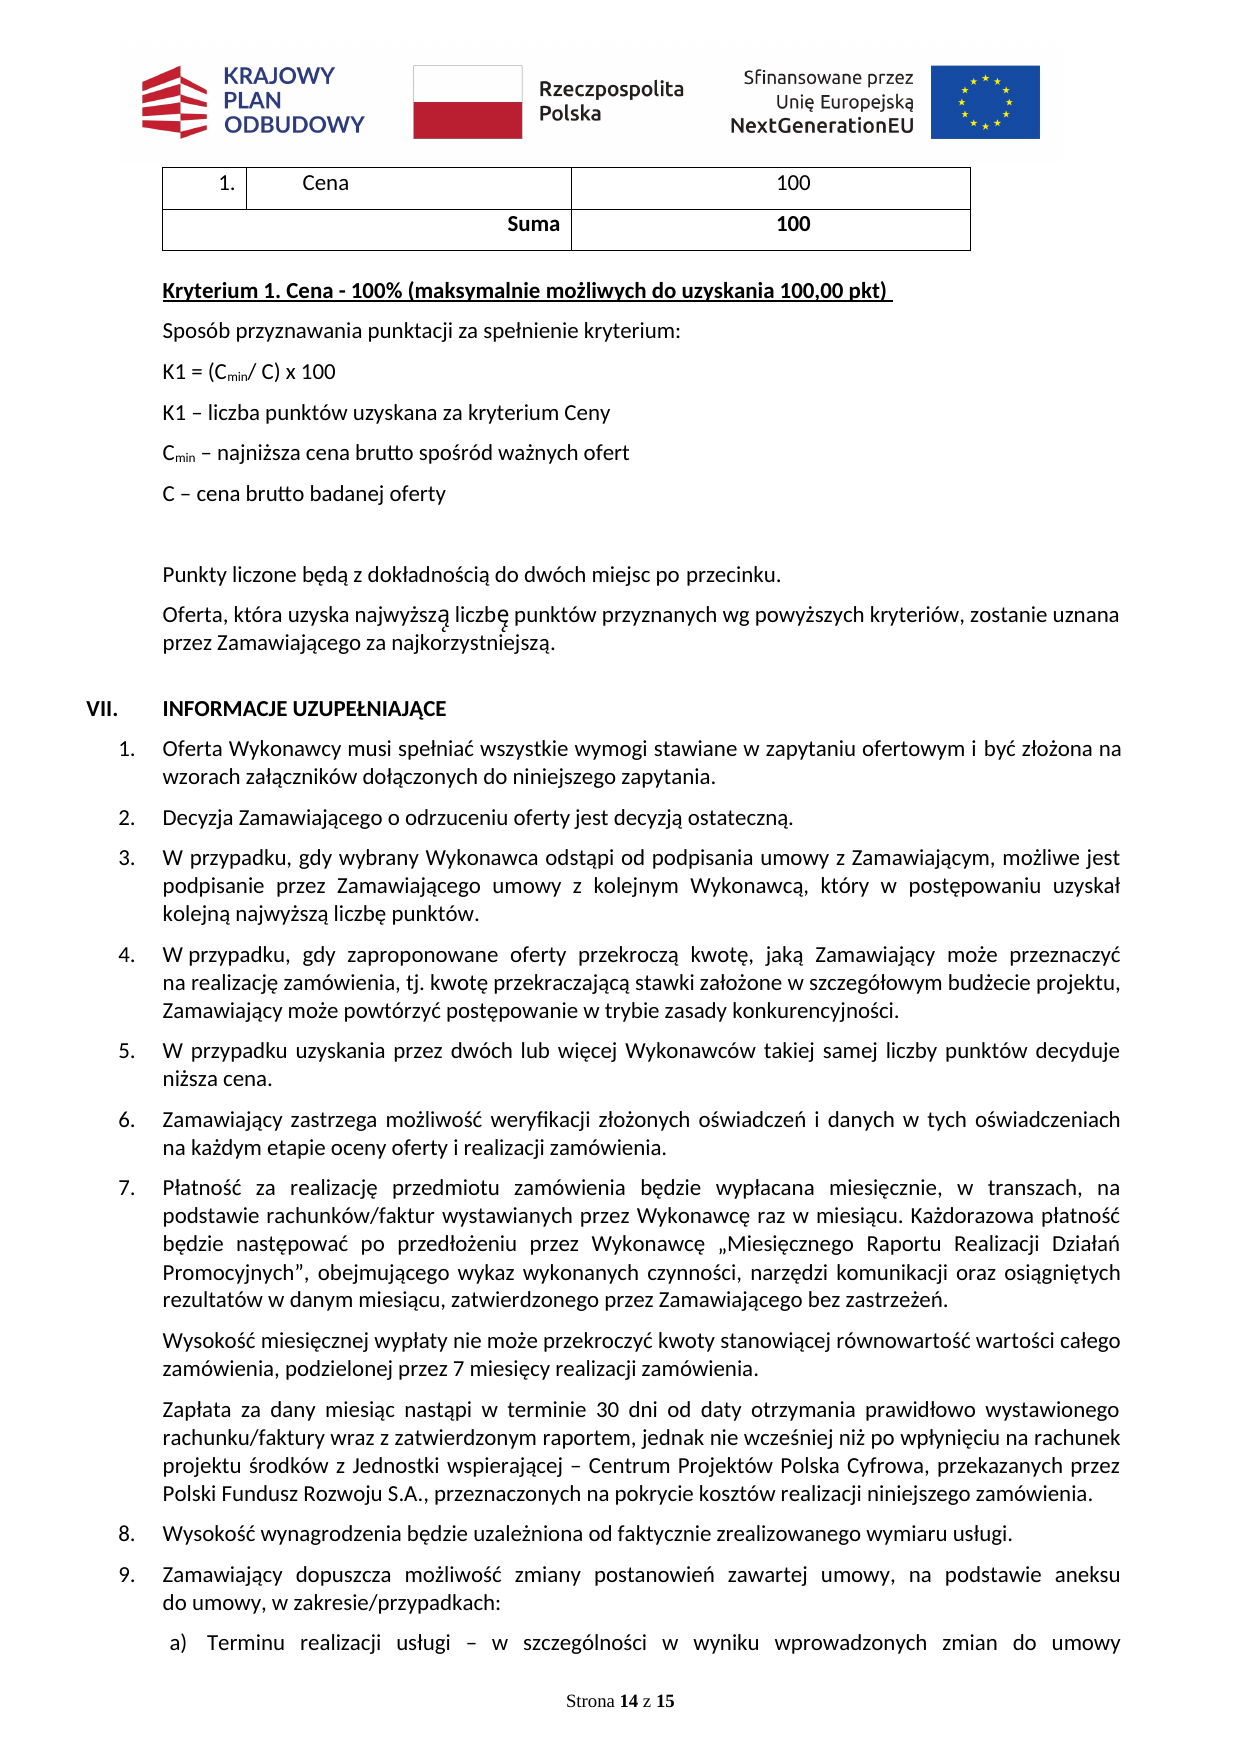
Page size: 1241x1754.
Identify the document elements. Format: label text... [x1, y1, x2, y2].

text C – cena brutto badanej oferty [162, 479, 1122, 507]
list Zamawiający dopuszcza możliwość zmiany postanowień zawartej umowy, na podstawie aneksu do umowy, w zakresie/przypadkach: [118, 1560, 1122, 1616]
list Zapłata za dany miesiąc nastąpi w terminie 30 dni od daty otrzymania prawidłowo wystawionego rachunku/faktury wraz z zatwierdzonym raportem, jednak nie wcześniej niż po wpłynięciu na rachunek projektu środków z Jednostki wspierającej – Centrum Projektów Polska Cyfrowa, przekazanych przez Polski Fundusz Rozwoju S.A., przeznaczonych na pokrycie kosztów realizacji niniejszego zamówienia. [162, 1395, 1122, 1507]
list Zamawiający zastrzega możliwość weryfikacji złożonych oświadczeń i danych w tych oświadczeniach na każdym etapie oceny oferty i realizacji zamówienia. [118, 1105, 1122, 1161]
table_cell 1. [163, 168, 246, 208]
table_cell Cena [247, 168, 571, 208]
list Wysokość wynagrodzenia będzie uzależniona od faktycznie zrealizowanego wymiaru usługi. [118, 1519, 1122, 1547]
list Decyzja Zamawiającego o odrzuceniu oferty jest decyzją ostateczną. [118, 803, 1122, 831]
text Punkty liczone będą z dokładnością do dwóch miejsc po przecinku. [162, 560, 1122, 588]
text Cmin – najniższa cena brutto spośród ważnych ofert [162, 438, 1122, 466]
text K1 – liczba punktów uzyskana za kryterium Ceny [162, 398, 1122, 426]
text Kryterium 1. Cena - 100% (maksymalnie możliwych do uzyskania 100,00 pkt) [162, 276, 1122, 304]
list W przypadku, gdy zaproponowane oferty przekroczą kwotę, jaką Zamawiający może przeznaczyć na realizację zamówienia, tj. kwotę przekraczającą stawki założone w szczegółowym budżecie projektu, Zamawiający może powtórzyć postępowanie w trybie zasady konkurencyjności. [118, 940, 1122, 1024]
text Sposób przyznawania punktacji za spełnienie kryterium: [162, 317, 1122, 344]
list INFORMACJE UZUPEŁNIAJĄCE [118, 694, 1122, 722]
list Płatność za realizację przedmiotu zamówienia będzie wypłacana miesięcznie, w transzach, na podstawie rachunków/faktur wystawianych przez Wykonawcę raz w miesiącu. Każdorazowa płatność będzie następować po przedłożeniu przez Wykonawcę „Miesięcznego Raportu Realizacji Działań Promocyjnych”, obejmującego wykaz wykonanych czynności, narzędzi komunikacji oraz osiągniętych rezultatów w danym miesiącu, zatwierdzonego przez Zamawiającego bez zastrzeżeń. [118, 1173, 1122, 1314]
text Oferta, która uzyska najwyższą̨ liczbę̨ punktów przyznanych wg powyższych kryteriów, zostanie uznana przez Zamawiającego za najkorzystniejszą. [162, 600, 1122, 656]
table_cell 100 [572, 168, 970, 208]
table_cell 100 [572, 210, 970, 250]
table_cell Suma [163, 210, 571, 250]
picture [118, 41, 1064, 163]
list Wysokość miesięcznej wypłaty nie może przekroczyć kwoty stanowiącej równowartość wartości całego zamówienia, podzielonej przez 7 miesięcy realizacji zamówienia. [162, 1326, 1122, 1382]
list W przypadku, gdy wybrany Wykonawca odstąpi od podpisania umowy z Zamawiającym, możliwe jest podpisanie przez Zamawiającego umowy z kolejnym Wykonawcą, który w postępowaniu uzyskał kolejną najwyższą liczbę punktów. [118, 843, 1122, 927]
list W przypadku uzyskania przez dwóch lub więcej Wykonawców takiej samej liczby punktów decyduje niższa cena. [118, 1036, 1122, 1092]
list Oferta Wykonawcy musi spełniać wszystkie wymogi stawiane w zapytaniu ofertowym i być złożona na wzorach załączników dołączonych do niniejszego zapytania. [118, 734, 1122, 790]
text K1 = (Cmin/ C) x 100 [162, 357, 1122, 385]
